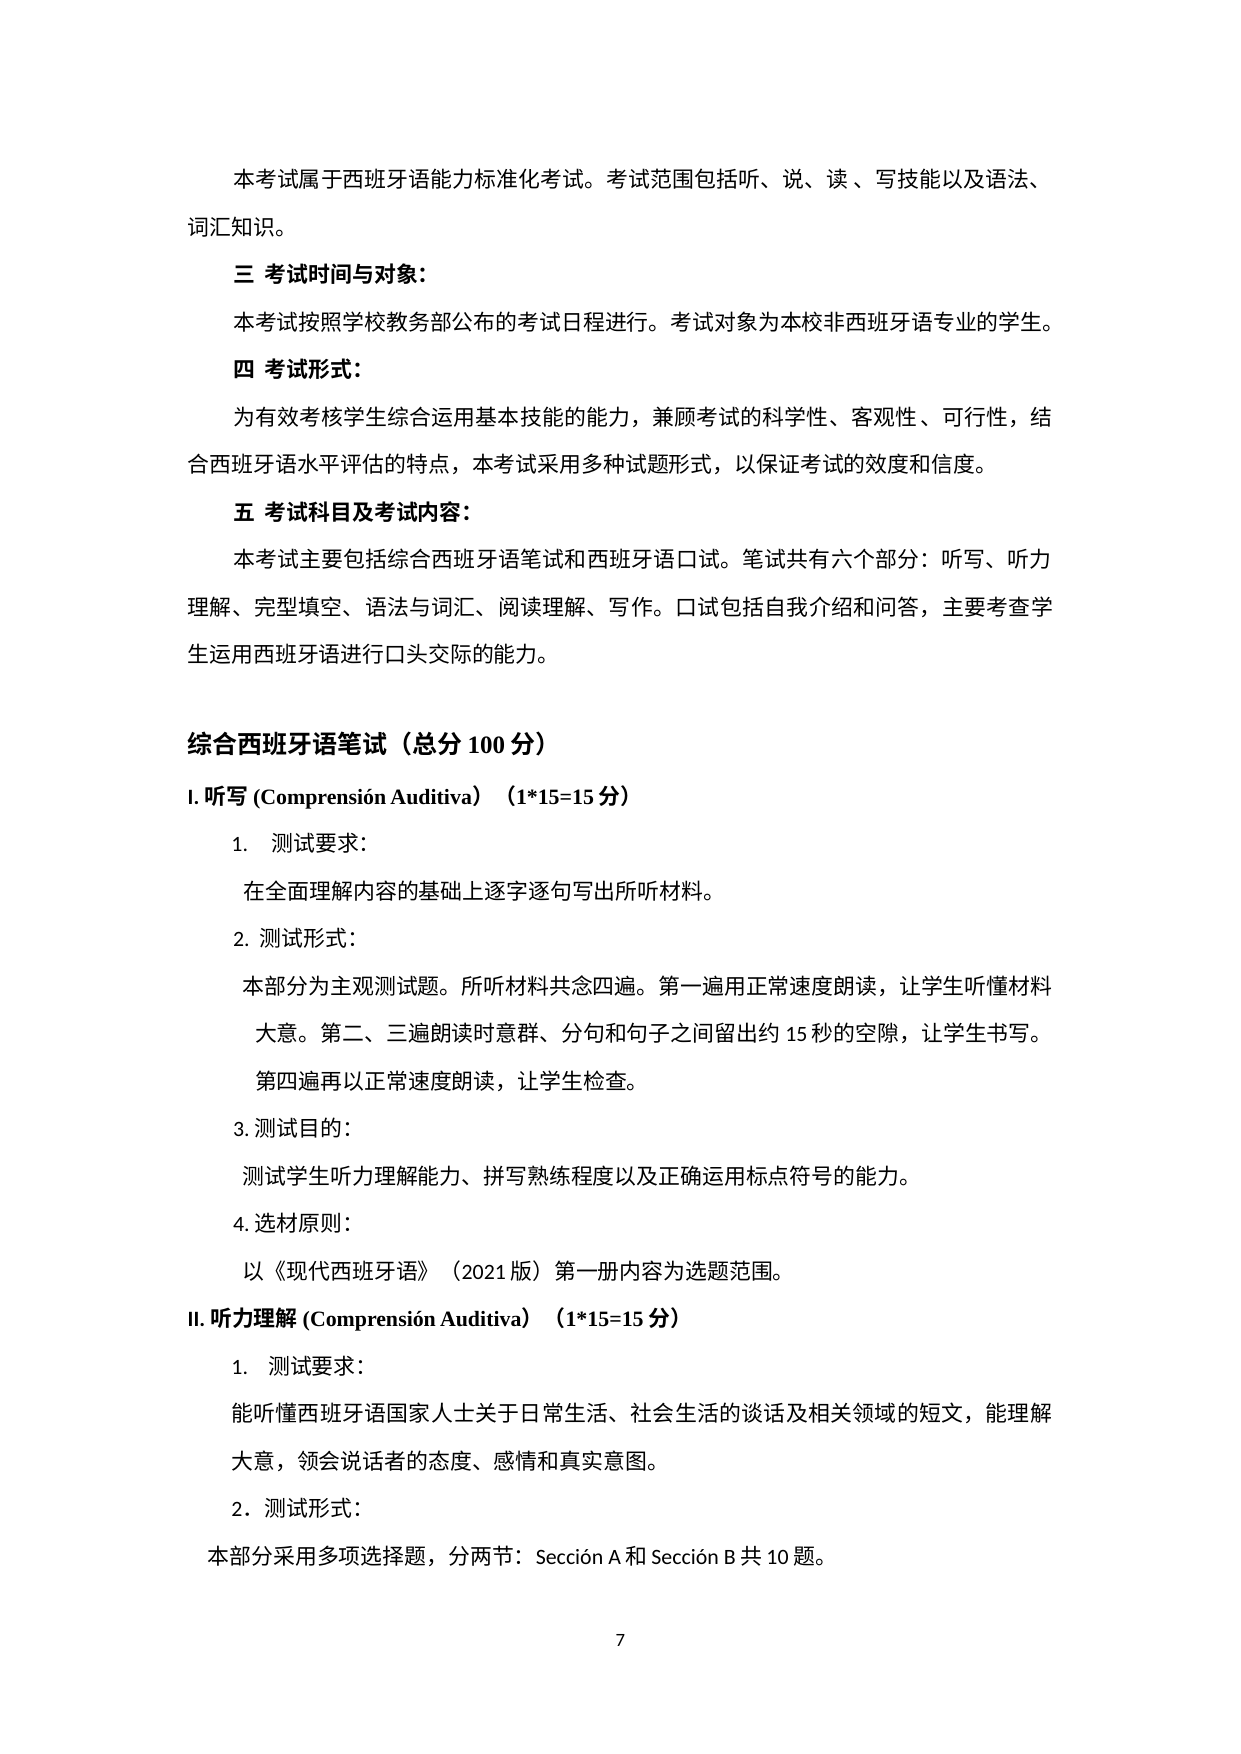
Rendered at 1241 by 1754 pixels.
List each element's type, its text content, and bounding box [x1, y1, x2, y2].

list 听写 (Comprensión Auditiva）（1*15=15分） [187, 779, 1053, 811]
text 3. 测试目的： [187, 1111, 1053, 1143]
text 以《现代西班牙语》（2021版）第一册内容为选题范围。 [187, 1254, 1053, 1286]
text 本部分采用多项选择题，分两节：Sección A和Sección B共10题。 [187, 1539, 1053, 1571]
text 2．测试形式： [187, 1491, 1053, 1523]
text II. 听力理解 (Comprensión Auditiva）（1*15=15分） [187, 1301, 1053, 1333]
text 本部分为主观测试题。所听材料共念四遍。第一遍用正常速度朗读，让学生听懂材料大意。第二、三遍朗读时意群、分句和句子之间留出约15秒的空隙，让学生书写。第四遍再以正常速度朗读，让学生检查。 [233, 969, 1053, 1096]
text 本考试按照学校教务部公布的考试日程进行。考试对象为本校非西班牙语专业的学生。 [187, 304, 1053, 336]
text 本考试属于西班牙语能力标准化考试。考试范围包括听、说、读 、写技能以及语法、词汇知识。 [187, 162, 1053, 241]
text 4. 选材原则： [187, 1206, 1053, 1238]
text 四 考试形式： [187, 352, 1053, 384]
text 能听懂西班牙语国家人士关于日常生活、社会生活的谈话及相关领域的短文，能理解大意，领会说话者的态度、感情和真实意图。 [231, 1396, 1053, 1476]
text 在全面理解内容的基础上逐字逐句写出所听材料。 [233, 874, 1053, 906]
text 测试学生听力理解能力、拼写熟练程度以及正确运用标点符号的能力。 [187, 1159, 1053, 1191]
text 本考试主要包括综合西班牙语笔试和西班牙语口试。笔试共有六个部分：听写、听力理解、完型填空、语法与词汇、阅读理解、写作。口试包括自我介绍和问答，主要考查学生运用西班牙语进行口头交际的能力。 [187, 542, 1053, 669]
text 1. 测试要求： [187, 826, 1053, 858]
text 为有效考核学生综合运用基本技能的能力，兼顾考试的科学性、客观性、可行性，结合西班牙语水平评估的特点，本考试采用多种试题形式，以保证考试的效度和信度。 [187, 399, 1053, 479]
text 综合西班牙语笔试（总分100分） [187, 724, 1053, 761]
text 2. 测试形式： [233, 921, 1053, 953]
text 三 考试时间与对象： [187, 257, 1053, 289]
text 1. 测试要求： [187, 1349, 1053, 1381]
text 五 考试科目及考试内容： [187, 494, 1053, 526]
